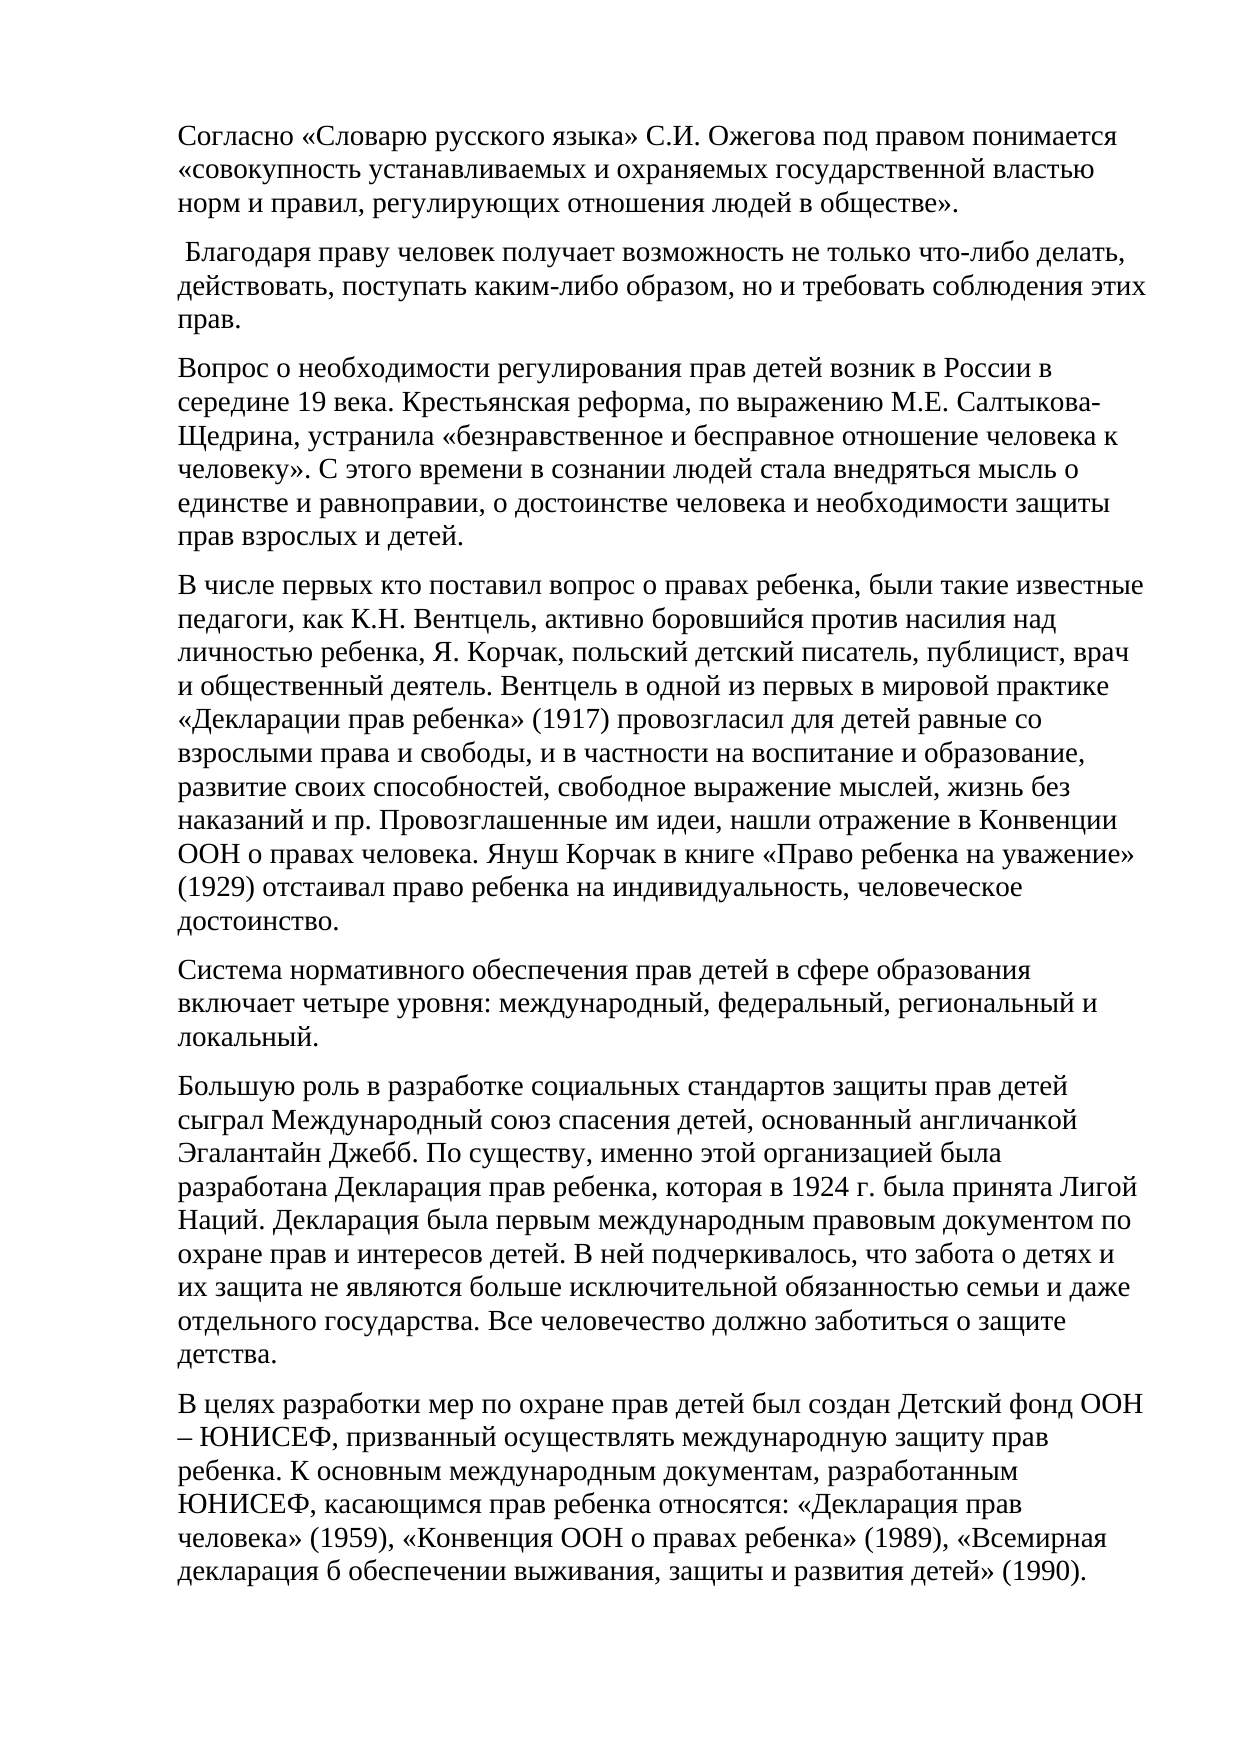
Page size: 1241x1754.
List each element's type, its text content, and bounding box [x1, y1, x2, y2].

text Согласно «Словарю русского языка» С.И. Ожегова под правом понимается «совокупность устанавливаемых и охраняемых государственной властью норм и правил, регулирующих отношения людей в обществе». [177, 118, 1152, 219]
text Большую роль в разработке социальных стандартов защиты прав детей сыграл Международный союз спасения детей, основанный англичанкой Эгалантайн Джебб. По существу, именно этой организацией была разработана Декларация прав ребенка, которая в 1924 г. была принята Лигой Наций. Декларация была первым международным правовым документом по охране прав и интересов детей. В ней подчеркивалось, что забота о детях и их защита не являются больше исключительной обязанностью семьи и даже отдельного государства. Все человечество должно заботиться о защите детства. [177, 1068, 1152, 1370]
text В целях разработки мер по охране прав детей был создан Детский фонд ООН – ЮНИСЕФ, призванный осуществлять международную защиту прав ребенка. К основным международным документам, разработанным ЮНИСЕФ, касающимся прав ребенка относятся: «Декларация прав человека» (1959), «Конвенция ООН о правах ребенка» (1989), «Всемирная декларация б обеспечении выживания, защиты и развития детей» (1990). [177, 1386, 1152, 1587]
text Благодаря праву человек получает возможность не только что-либо делать, действовать, поступать каким-либо образом, но и требовать соблюдения этих прав. [177, 234, 1152, 335]
text Система нормативного обеспечения прав детей в сфере образования включает четыре уровня: международный, федеральный, региональный и локальный. [177, 952, 1152, 1053]
text В числе первых кто поставил вопрос о правах ребенка, были такие известные педагоги, как К.Н. Вентцель, активно боровшийся против насилия над личностью ребенка, Я. Корчак, польский детский писатель, публицист, врач и общественный деятель. Вентцель в одной из первых в мировой практике «Декларации прав ребенка» (1917) провозгласил для детей равные со взрослыми права и свободы, и в частности на воспитание и образование, развитие своих способностей, свободное выражение мыслей, жизнь без наказаний и пр. Провозглашенные им идеи, нашли отражение в Конвенции ООН о правах человека. Януш Корчак в книге «Право ребенка на уважение» (1929) отстаивал право ребенка на индивидуальность, человеческое достоинство. [177, 567, 1152, 936]
text Вопрос о необходимости регулирования прав детей возник в России в середине 19 века. Крестьянская реформа, по выражению М.Е. Салтыкова-Щедрина, устранила «безнравственное и бесправное отношение человека к человеку». С этого времени в сознании людей стала внедряться мысль о единстве и равноправии, о достоинстве человека и необходимости защиты прав взрослых и детей. [177, 351, 1152, 552]
